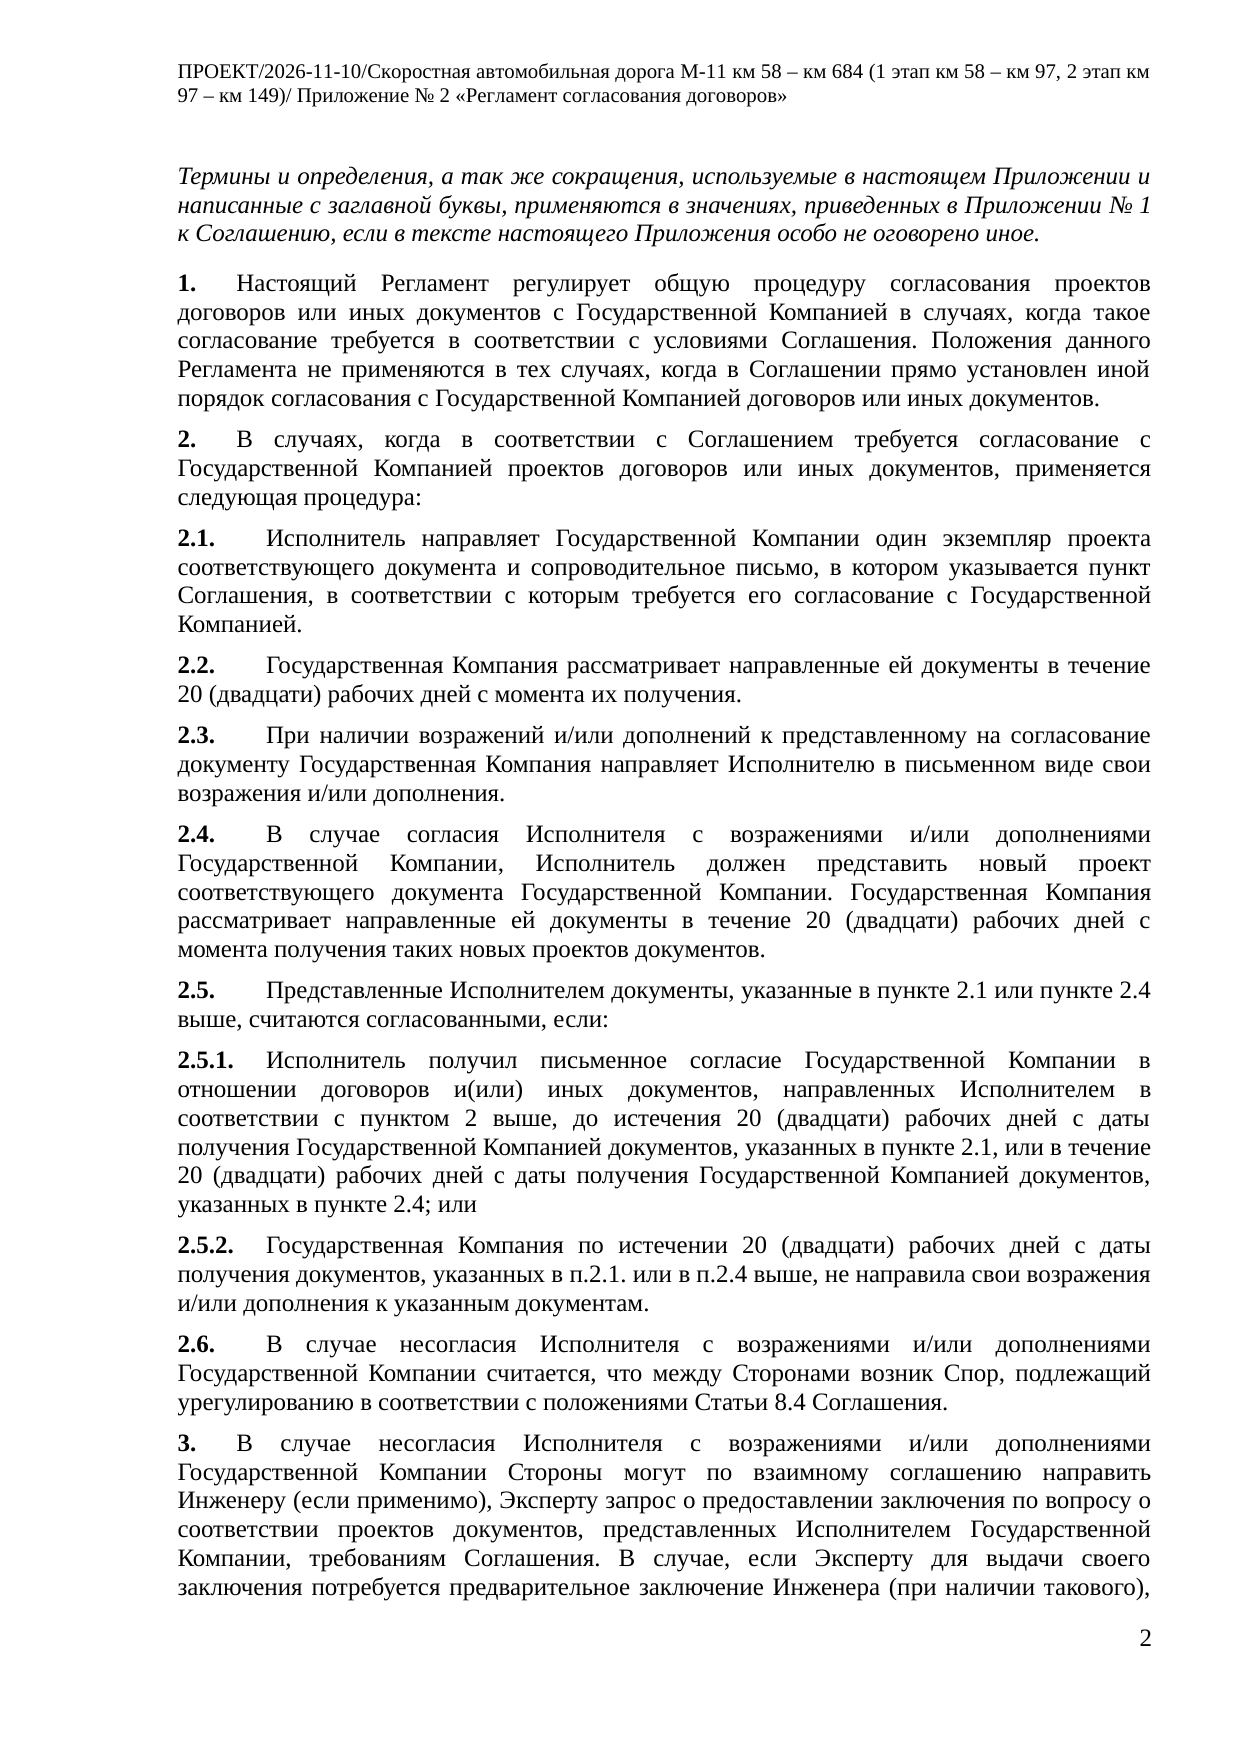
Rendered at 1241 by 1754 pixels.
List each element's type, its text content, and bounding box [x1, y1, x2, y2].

list Государственная Компания рассматривает направленные ей документы в течение 20 (двадцати) рабочих дней с момента их получения. [177, 651, 1152, 708]
list В случае несогласия Исполнителя с возражениями и/или дополнениями Государственной Компании считается, что между Сторонами возник Спор, подлежащий урегулированию в соответствии с положениями Статьи 8.4 Соглашения. [177, 1329, 1152, 1416]
list При наличии возражений и/или дополнений к представленному на согласование документу Государственная Компания направляет Исполнителю в письменном виде свои возражения и/или дополнения. [177, 721, 1152, 807]
list В случаях, когда в соответствии с Соглашением требуется согласование с Государственной Компанией проектов договоров или иных документов, применяется следующая процедура: [177, 424, 1152, 511]
list Государственная Компания по истечении 20 (двадцати) рабочих дней с даты получения документов, указанных в п.2.1. или в п.2.4 выше, не направила свои возражения и/или дополнения к указанным документам. [177, 1231, 1152, 1317]
list В случае согласия Исполнителя с возражениями и/или дополнениями Государственной Компании, Исполнитель должен представить новый проект соответствующего документа Государственной Компании. Государственная Компания рассматривает направленные ей документы в течение 20 (двадцати) рабочих дней с момента получения таких новых проектов документов. [177, 819, 1152, 963]
list Исполнитель направляет Государственной Компании один экземпляр проекта соответствующего документа и сопроводительное письмо, в котором указывается пункт Соглашения, в соответствии с которым требуется его согласование с Государственной Компанией. [177, 523, 1152, 638]
list Исполнитель получил письменное согласие Государственной Компании в отношении договоров и(или) иных документов, направленных Исполнителем в соответствии с пунктом 2 выше, до истечения 20 (двадцати) рабочих дней с даты получения Государственной Компанией документов, указанных в пункте 2.1, или в течение 20 (двадцати) рабочих дней с даты получения Государственной Компанией документов, указанных в пункте 2.4; или [177, 1046, 1152, 1218]
list Настоящий Регламент регулирует общую процедуру согласования проектов договоров или иных документов с Государственной Компанией в случаях, когда такое согласование требуется в соответствии с условиями Соглашения. Положения данного Регламента не применяются в тех случаях, когда в Соглашении прямо установлен иной порядок согласования с Государственной Компанией договоров или иных документов. [177, 268, 1152, 412]
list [177, 1428, 1152, 1601]
subtitle Термины и определения, а так же сокращения, используемые в настоящем Приложении и написанные с заглавной буквы, применяются в значениях, приведенных в Приложении № 1 к Соглашению, если в тексте настоящего Приложения особо не оговорено иное. [177, 161, 1152, 247]
list Представленные Исполнителем документы, указанные в пункте 2.1 или пункте 2.4 выше, считаются согласованными, если: [177, 976, 1152, 1033]
